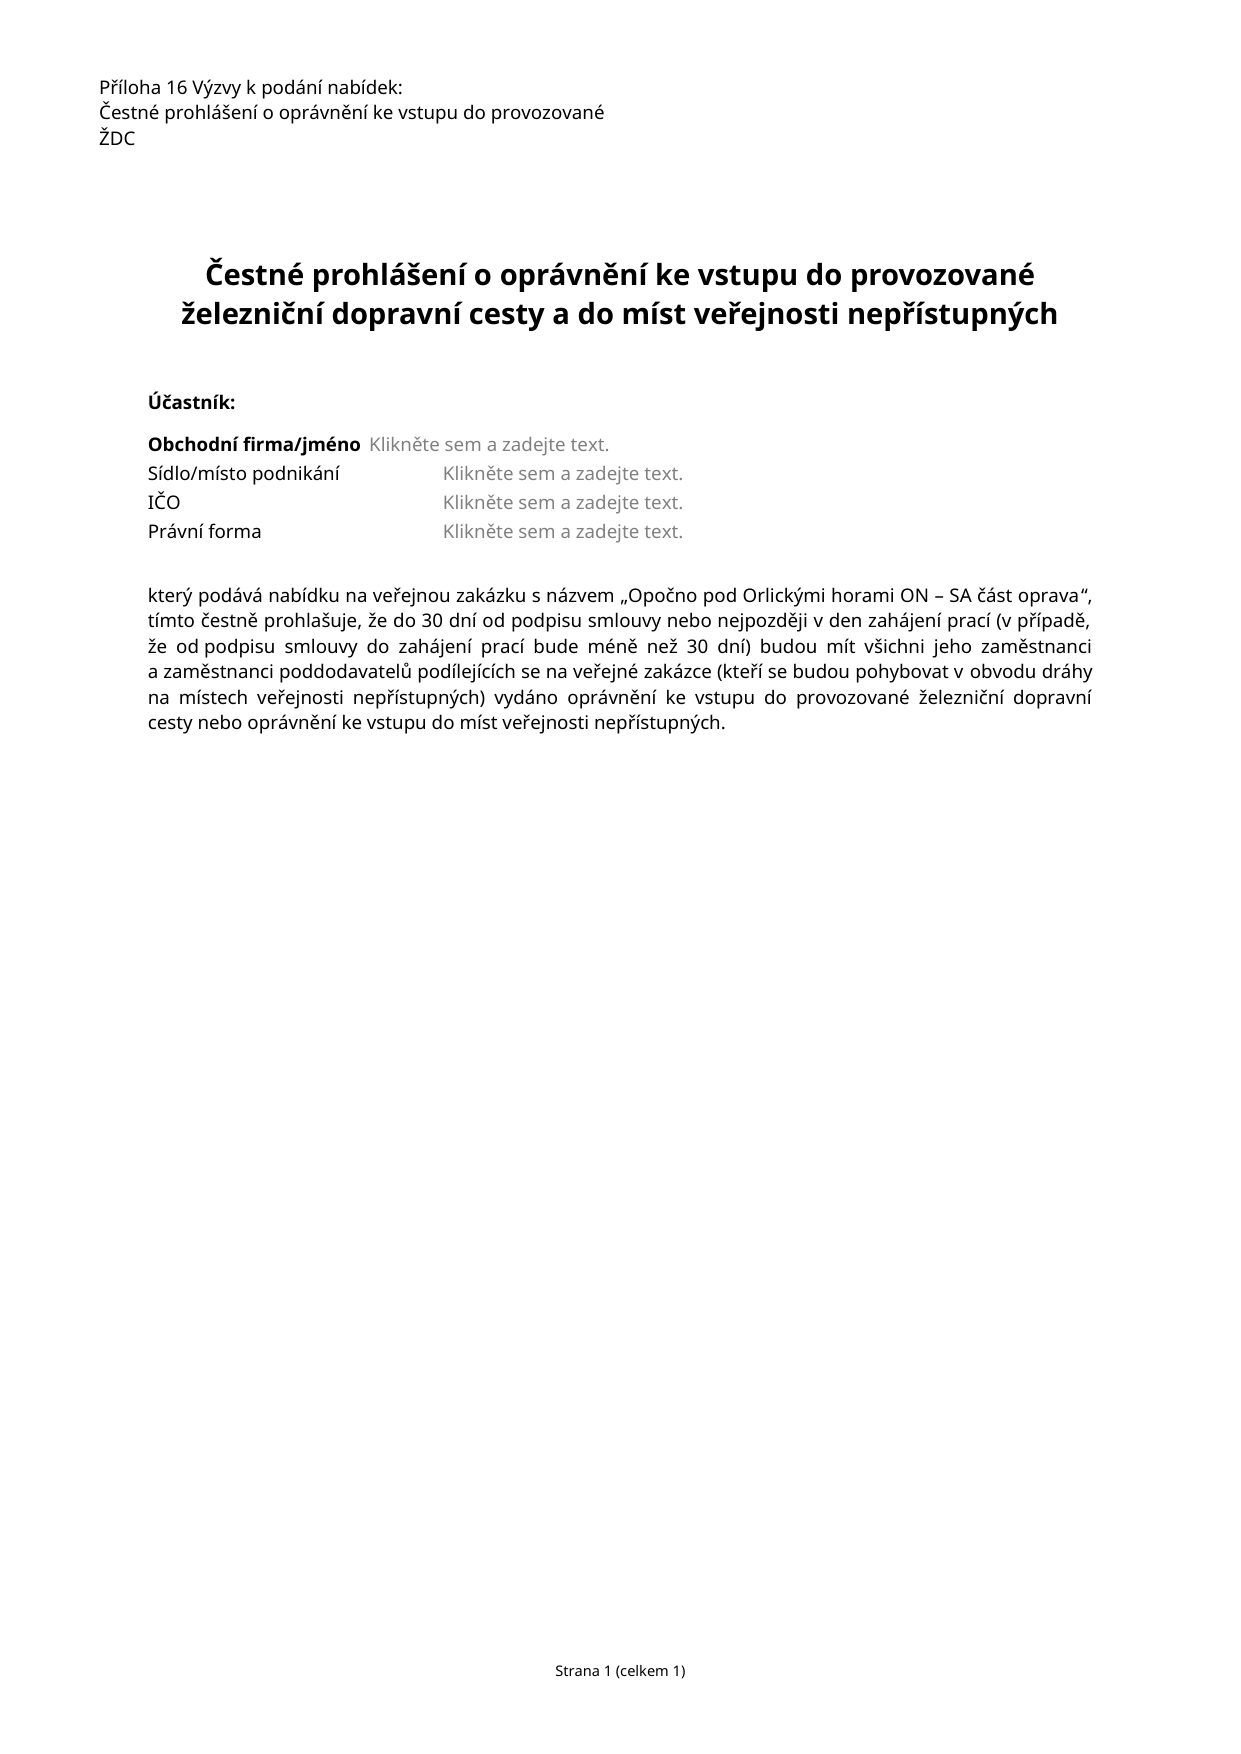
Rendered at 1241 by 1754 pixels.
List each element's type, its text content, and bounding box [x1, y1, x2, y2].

text Obchodní firma/jméno [148, 428, 1093, 457]
text Účastník: [148, 384, 1093, 416]
text Sídlo/místo podnikání [148, 457, 1093, 486]
text který podává nabídku na veřejnou zakázku s názvem „Opočno pod Orlickými horami ON – SA část oprava“, tímto čestně prohlašuje, že do 30 dní od podpisu smlouvy nebo nejpozději v den zahájení prací (v případě, že od podpisu smlouvy do zahájení prací bude méně než 30 dní) budou mít všichni jeho zaměstnanci a zaměstnanci poddodavatelů podílejících se na veřejné zakázce (kteří se budou pohybovat v obvodu dráhy na místech veřejnosti nepřístupných) vydáno oprávnění ke vstupu do provozované železniční dopravní cesty nebo oprávnění ke vstupu do míst veřejnosti nepřístupných. [148, 582, 1093, 735]
text Právní forma [148, 515, 1093, 544]
title Čestné prohlášení o oprávnění ke vstupu do provozované železniční dopravní cesty a do míst veřejnosti nepřístupných [148, 254, 1093, 333]
text IČO [148, 486, 1093, 515]
